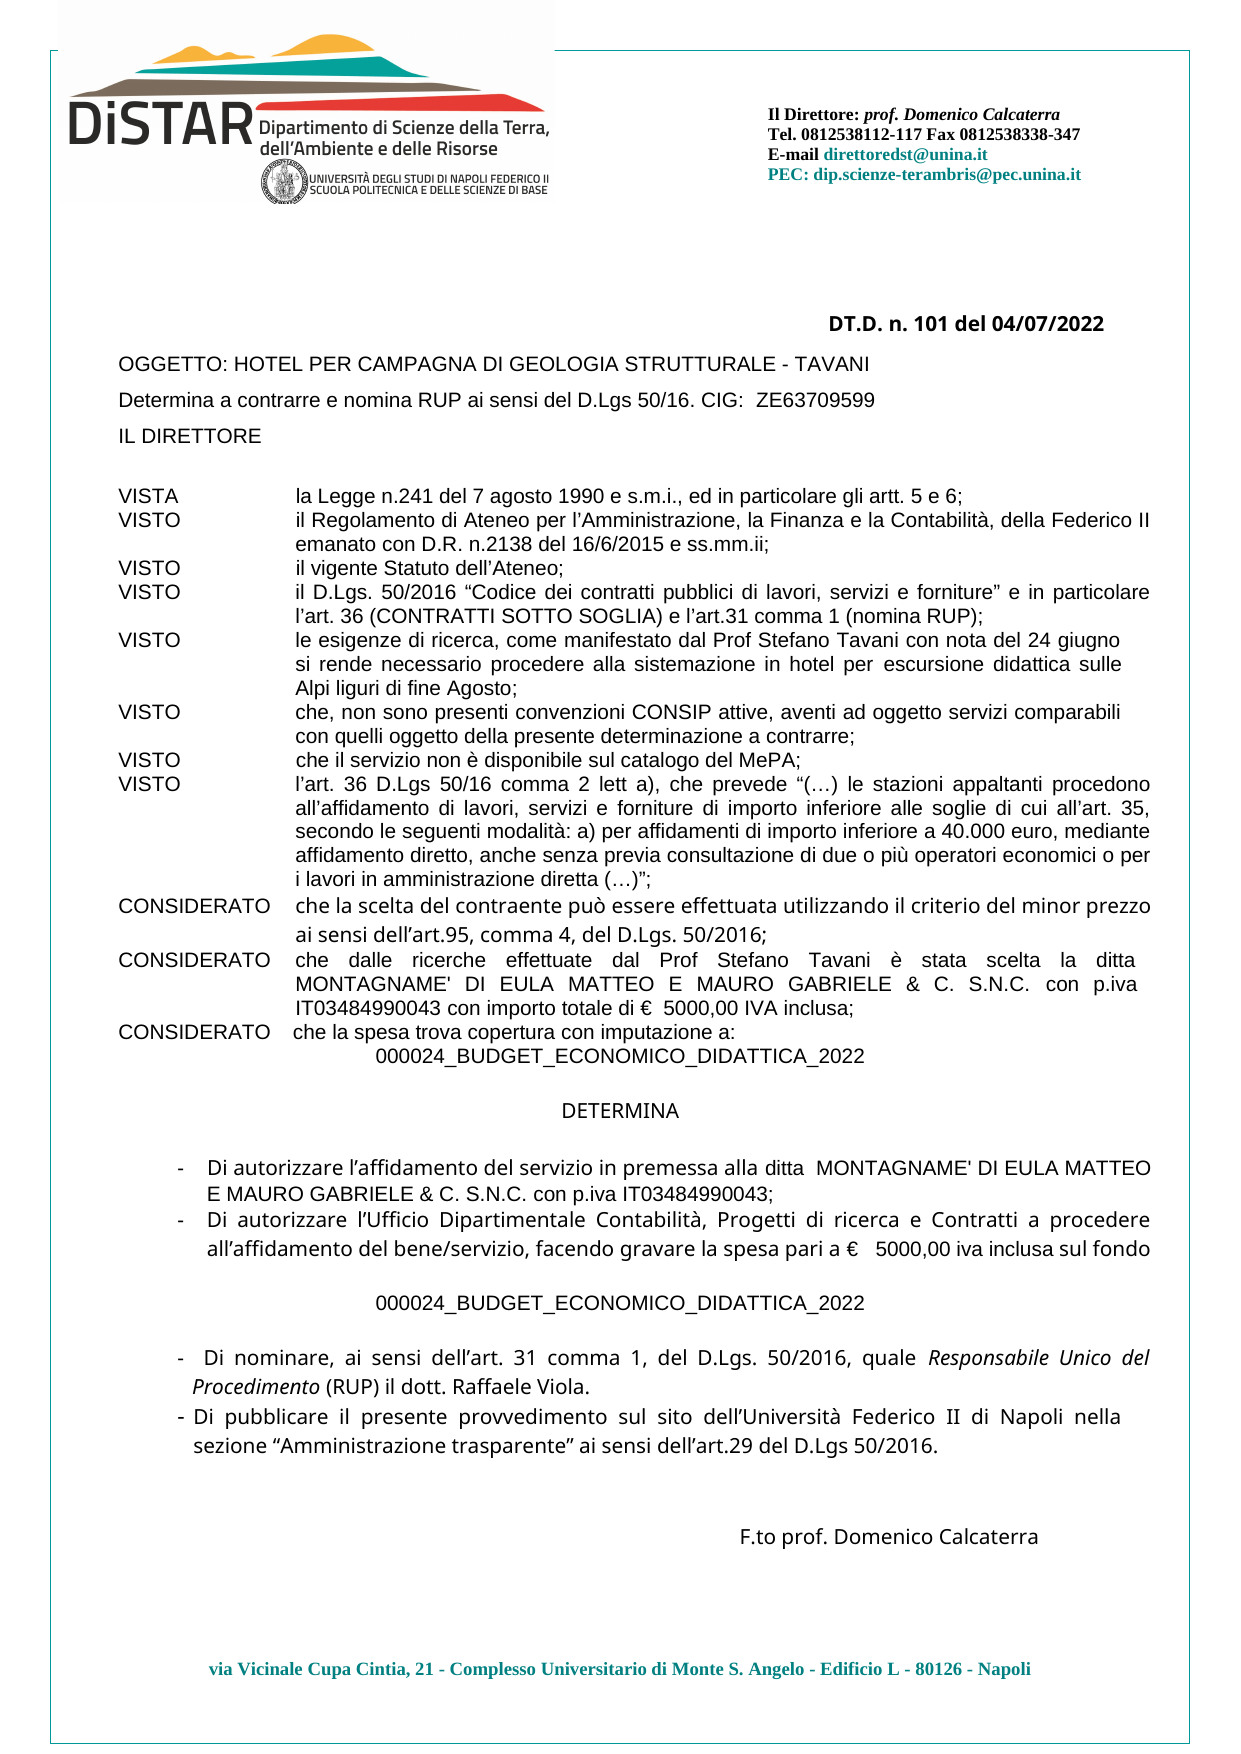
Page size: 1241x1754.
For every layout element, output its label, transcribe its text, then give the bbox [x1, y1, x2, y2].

text IL DIRETTORE [118, 424, 1122, 448]
text CONSIDERATO che dalle ricerche effettuate dal Prof Stefano Tavani è stata scelta la ditta MONTAGNAME' DI EULA MATTEO E MAURO GABRIELE & C. S.N.C. con p.iva IT03484990043 con importo totale di € 5000,00 IVA inclusa; [118, 948, 1137, 1020]
text F.to prof. Domenico Calcaterra [193, 1522, 1122, 1551]
text VISTO che il servizio non è disponibile sul catalogo del MePA; [118, 747, 1152, 771]
text VISTO il vigente Statuto dell’Ateneo; [118, 556, 1152, 580]
text DT.D. n. 101 del 04/07/2022 [118, 309, 1152, 338]
text CONSIDERATO che la scelta del contraente può essere effettuata utilizzando il criterio del minor prezzo ai sensi dell’art.95, comma 4, del D.Lgs. 50/2016; [118, 891, 1152, 948]
text Determina a contrarre e nomina RUP ai sensi del D.Lgs 50/16. CIG: ZE63709599 [118, 388, 1122, 412]
list Di autorizzare l’affidamento del servizio in premessa alla ditta MONTAGNAME' DI EULA MATTEO E MAURO GABRIELE & C. S.N.C. con p.iva IT03484990043; [177, 1153, 1152, 1206]
text - Di nominare, ai sensi dell’art. 31 comma 1, del D.Lgs. 50/2016, quale Responsabile Unico del Procedimento (RUP) il dott. Raffaele Viola. [177, 1343, 1152, 1400]
list Di pubblicare il presente provvedimento sul sito dell’Università Federico II di Napoli nella sezione “Amministrazione trasparente” ai sensi dell’art.29 del D.Lgs 50/2016. [177, 1400, 1122, 1460]
text VISTA la Legge n.241 del 7 agosto 1990 e s.m.i., ed in particolare gli artt. 5 e 6; [118, 484, 1152, 508]
picture [58, 0, 555, 203]
text VISTO l’art. 36 D.Lgs 50/16 comma 2 lett a), che prevede “(…) le stazioni appaltanti procedono all’affidamento di lavori, servizi e forniture di importo inferiore alle soglie di cui all’art. 35, secondo le seguenti modalità: a) per affidamenti di importo inferiore a 40.000 euro, mediante affidamento diretto, anche senza previa consultazione di due o più operatori economici o per i lavori in amministrazione diretta (…)”; [118, 771, 1152, 891]
text OGGETTO: HOTEL PER CAMPAGNA DI GEOLOGIA STRUTTURALE - TAVANI [118, 352, 1122, 376]
text 000024_BUDGET_ECONOMICO_DIDATTICA_2022 [118, 1044, 1122, 1068]
list Di autorizzare l’Ufficio Dipartimentale Contabilità, Progetti di ricerca e Contratti a procedere all’affidamento del bene/servizio, facendo gravare la spesa pari a € 5000,00 iva inclusa sul fondo [177, 1206, 1152, 1262]
text DETERMINA [118, 1096, 1122, 1125]
text VISTO le esigenze di ricerca, come manifestato dal Prof Stefano Tavani con nota del 24 giugno si rende necessario procedere alla sistemazione in hotel per escursione didattica sulle Alpi liguri di fine Agosto; [118, 628, 1122, 699]
text VISTO il D.Lgs. 50/2016 “Codice dei contratti pubblici di lavori, servizi e forniture” e in particolare l’art. 36 (CONTRATTI SOTTO SOGLIA) e l’art.31 comma 1 (nomina RUP); [118, 580, 1152, 628]
text VISTO che, non sono presenti convenzioni CONSIP attive, aventi ad oggetto servizi comparabili con quelli oggetto della presente determinazione a contrarre; [118, 699, 1122, 747]
text VISTO il Regolamento di Ateneo per l’Amministrazione, la Finanza e la Contabilità, della Federico II emanato con D.R. n.2138 del 16/6/2015 e ss.mm.ii; [118, 508, 1152, 556]
text 000024_BUDGET_ECONOMICO_DIDATTICA_2022 [118, 1291, 1122, 1315]
text CONSIDERATO che la spesa trova copertura con imputazione a: [118, 1020, 1152, 1044]
